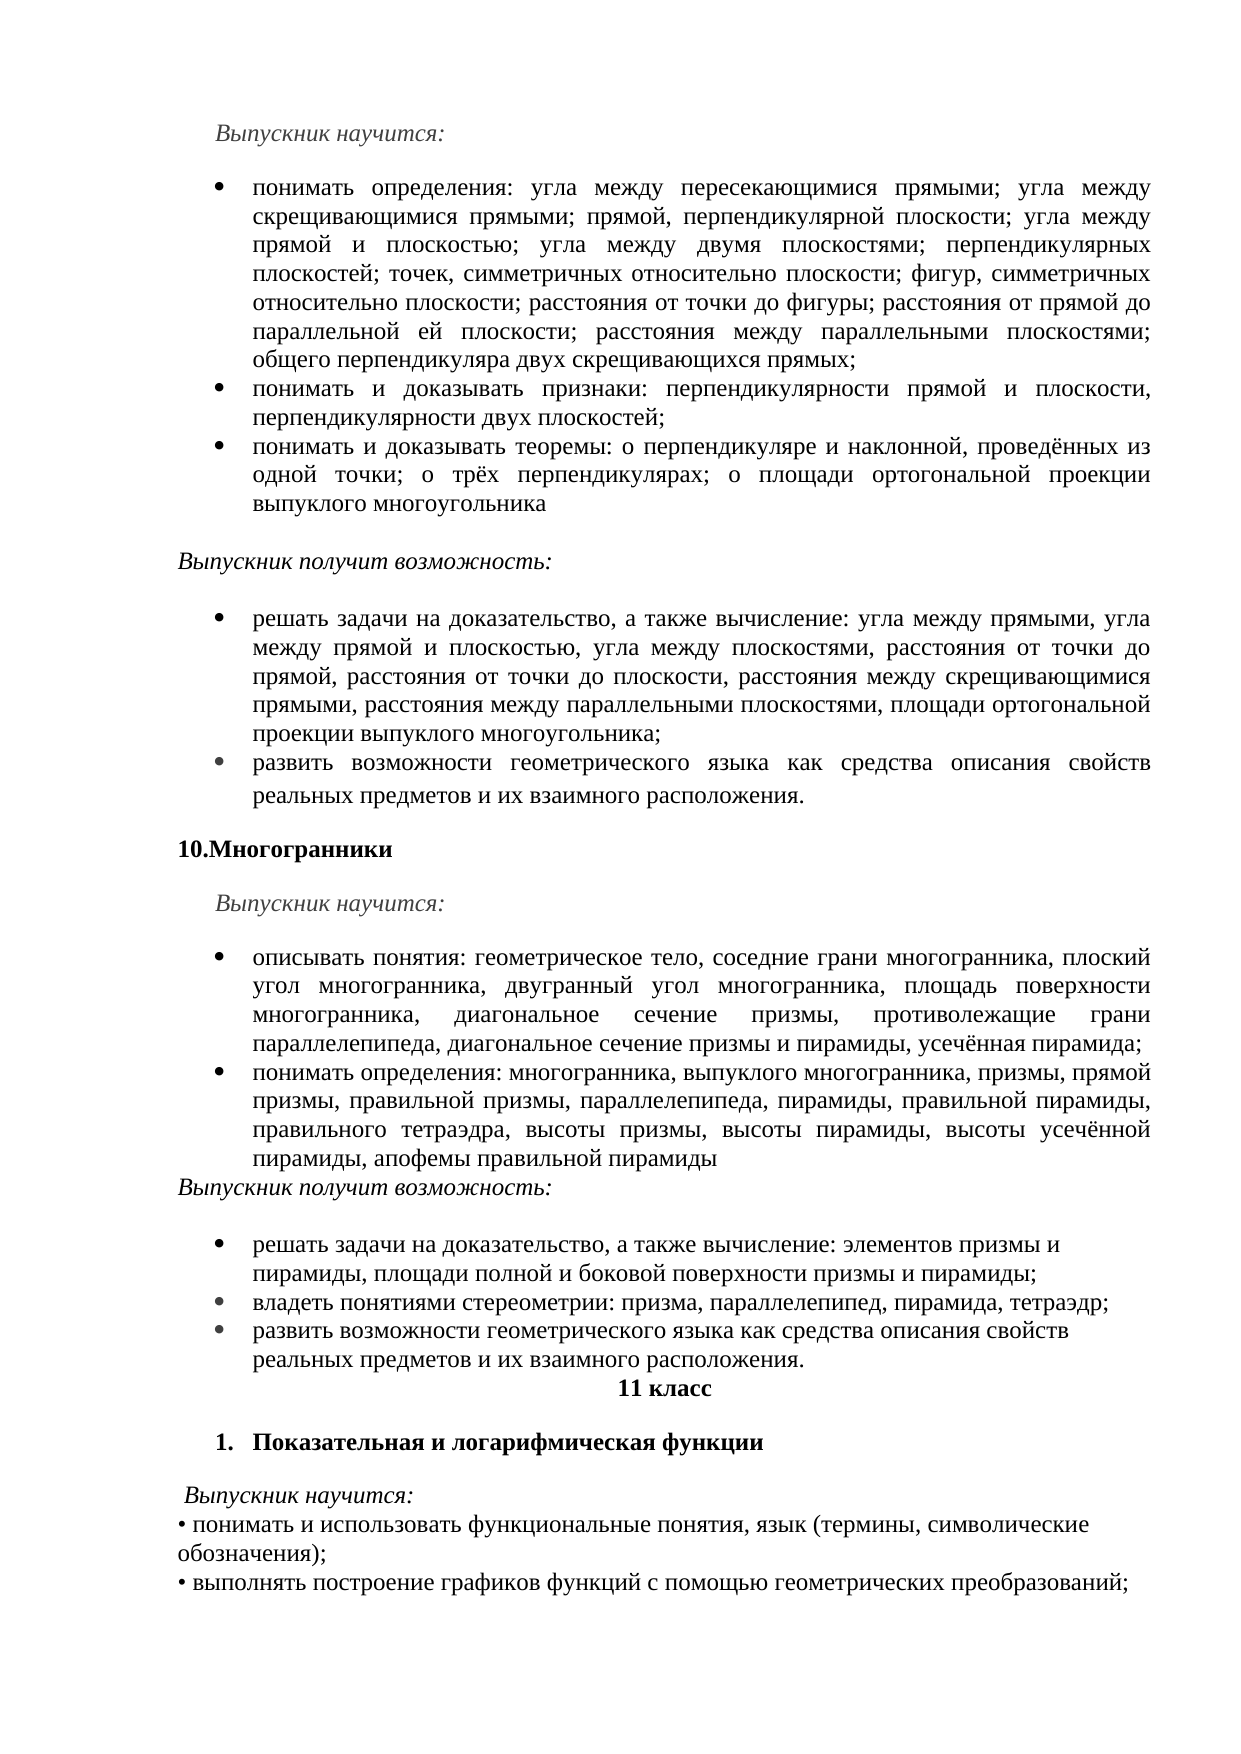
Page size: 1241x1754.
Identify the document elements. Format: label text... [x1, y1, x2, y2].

text Выпускник получит возможность: [177, 1172, 1152, 1200]
list владеть понятиями стереометрии: призма, параллелепипед, пирамида, тетраэдр; [215, 1287, 1152, 1315]
list решать задачи на доказательство, а также вычисление: элементов призмы и пирамиды, площади полной и боковой поверхности призмы и пирамиды; [215, 1229, 1152, 1287]
text Выпускник получит возможность: [177, 546, 1152, 574]
list Показательная и логарифмическая функции [215, 1427, 1152, 1455]
text Выпускник научится: [177, 1481, 1152, 1509]
list понимать определения: угла между пересекающимися прямыми; угла между скрещивающимися прямыми; прямой, перпендикулярной плоскости; угла между прямой и плоскостью; угла между двумя плоскостями; перпендикулярных плоскостей; точек, симметричных относительно плоскости; фигур, симметричных относительно плоскости; расстояния от точки до фигуры; расстояния от прямой до параллельной ей плоскости; расстояния между параллельными плоскостями; общего перпендикуляра двух скрещивающихся прямых; [215, 172, 1152, 373]
list решать задачи на доказательство, а также вычисление: угла между прямыми, угла между прямой и плоскостью, угла между плоскостями, расстояния от точки до прямой, расстояния от точки до плоскости, расстояния между скрещивающимися прямыми, расстояния между параллельными плоскостями, площади ортогональной проекции выпуклого многоугольника; [215, 603, 1152, 747]
text 10.Многогранники [177, 834, 1152, 863]
list понимать и доказывать признаки: перпендикулярности прямой и плоскости, перпендикулярности двух плоскостей; [215, 373, 1152, 431]
list развить возможности геометрического языка как средства описания свойств реальных предметов и их взаимного расположения. [215, 747, 1152, 809]
list понимать определения: многогранника, выпуклого многогранника, призмы, прямой призмы, правильной призмы, параллелепипеда, пирамиды, правильной пирамиды, правильного тетраэдра, высоты призмы, высоты пирамиды, высоты усечённой пирамиды, апофемы правильной пирамиды [215, 1057, 1152, 1172]
text 11 класс [177, 1373, 1152, 1402]
text Выпускник научится: [215, 118, 1152, 147]
list описывать понятия: геометрическое тело, соседние грани многогранника, плоский угол многогранника, двугранный угол многогранника, площадь поверхности многогранника, диагональное сечение призмы, противолежащие грани параллелепипеда, диагональное сечение призмы и пирамиды, усечённая пирамида; [215, 942, 1152, 1057]
text Выпускник научится: [215, 888, 1152, 916]
text • выполнять построение графиков функций с помощью геометрических преобразований; [177, 1567, 1152, 1596]
list понимать и доказывать теоремы: о перпендикуляре и наклонной, проведённых из одной точки; о трёх перпендикулярах; о площади ортогональной проекции выпуклого многоугольника [215, 431, 1152, 517]
text • понимать и использовать функциональные понятия, язык (термины, символические обозначения); [177, 1509, 1152, 1567]
list развить возможности геометрического языка как средства описания свойств реальных предметов и их взаимного расположения. [215, 1315, 1152, 1373]
